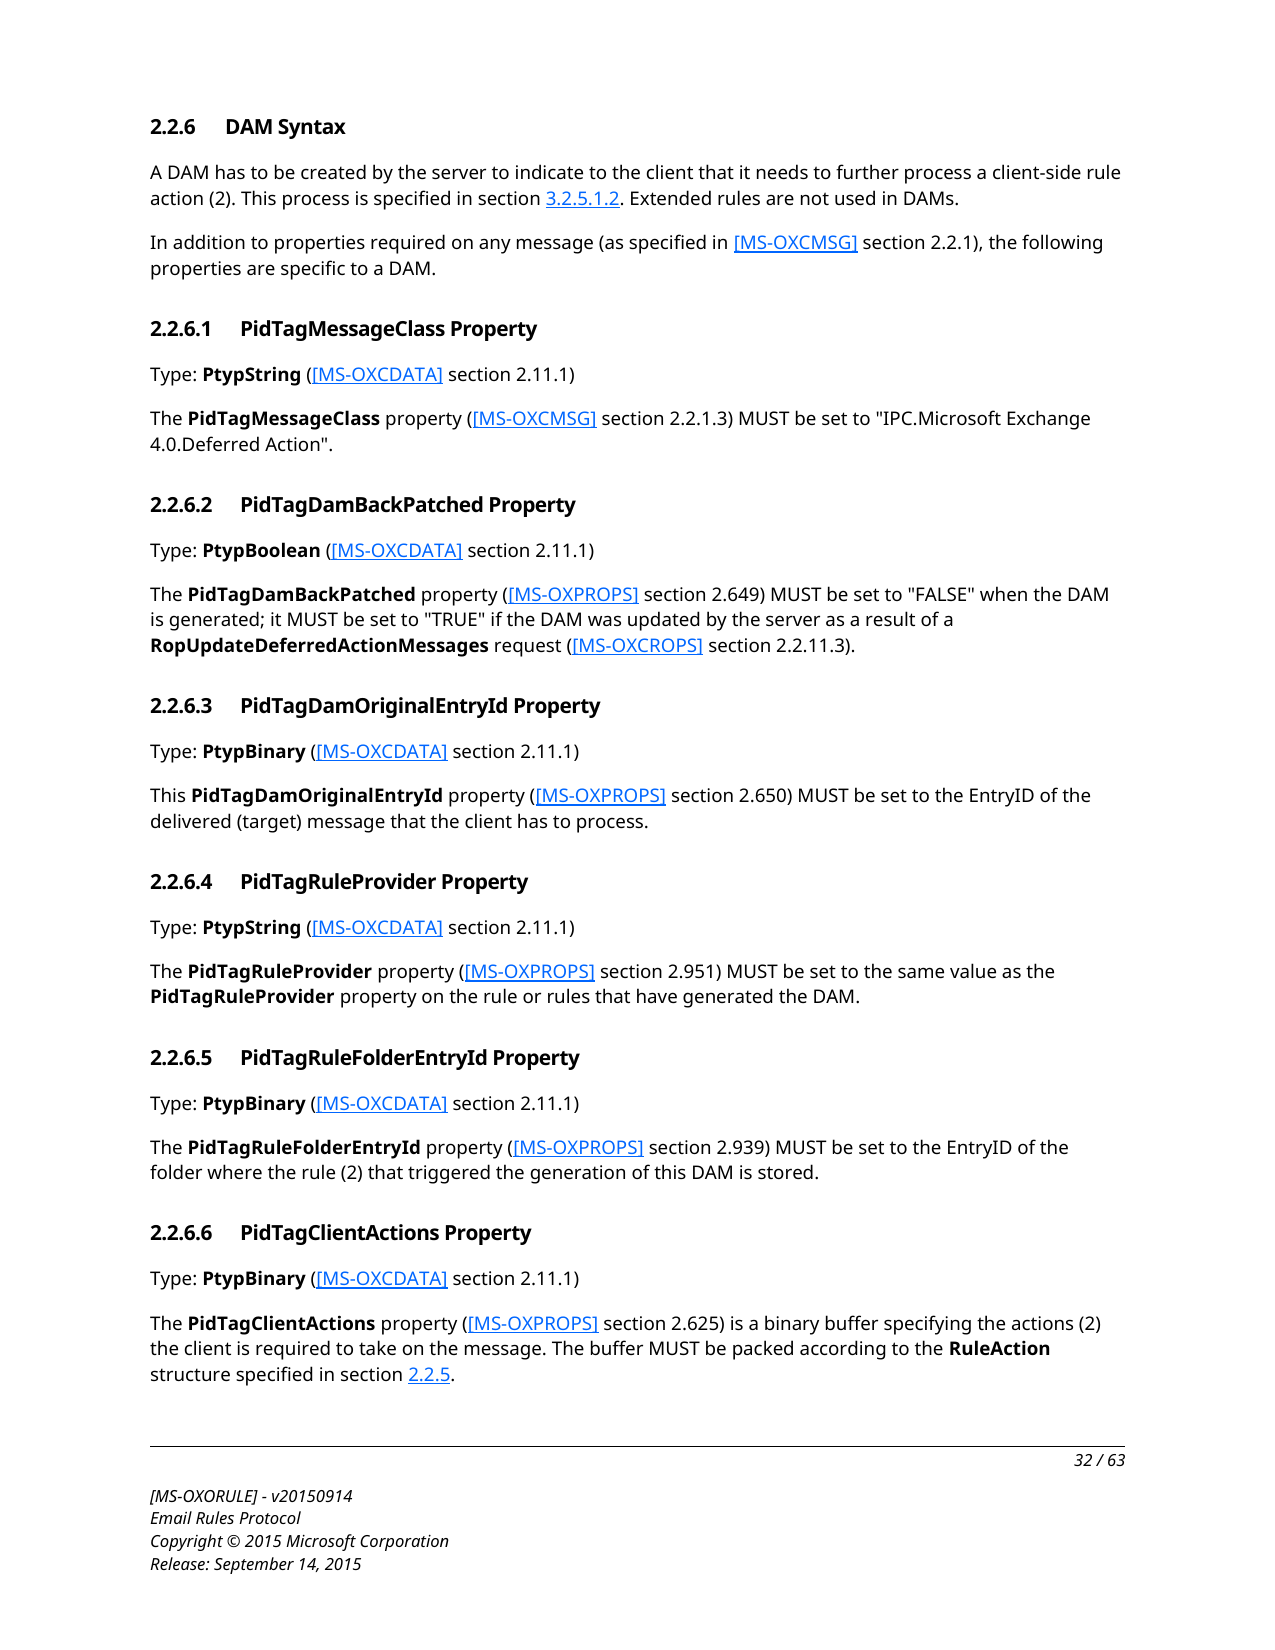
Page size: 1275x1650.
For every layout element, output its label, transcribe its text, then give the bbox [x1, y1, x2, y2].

text In addition to properties required on any message (as specified in [MS-OXCMSG] section 2.2.1), the following properties are specific to a DAM. [150, 229, 1125, 281]
text The PidTagMessageClass property ([MS-OXCMSG] section 2.2.1.3) MUST be set to "IPC.Microsoft Exchange 4.0.Deferred Action". [150, 405, 1125, 456]
text The PidTagDamBackPatched property ([MS-OXPROPS] section 2.649) MUST be set to "FALSE" when the DAM is generated; it MUST be set to "TRUE" if the DAM was updated by the server as a result of a RopUpdateDeferredActionMessages request ([MS-OXCROPS] section 2.2.11.3). [150, 581, 1125, 658]
text The PidTagClientActions property ([MS-OXPROPS] section 2.625) is a binary buffer specifying the actions (2) the client is required to take on the message. The buffer MUST be packed according to the RuleAction structure specified in section 2.2.5. [150, 1310, 1125, 1387]
text Type: PtypBinary ([MS-OXCDATA] section 2.11.1) [150, 1090, 1125, 1115]
text Type: PtypBinary ([MS-OXCDATA] section 2.11.1) [150, 1266, 1125, 1291]
text The PidTagRuleFolderEntryId property ([MS-OXPROPS] section 2.939) MUST be set to the EntryID of the folder where the rule (2) that triggered the generation of this DAM is stored. [150, 1134, 1125, 1185]
text Type: PtypBinary ([MS-OXCDATA] section 2.11.1) [150, 738, 1125, 764]
text Type: PtypBoolean ([MS-OXCDATA] section 2.11.1) [150, 537, 1125, 562]
subtitle PidTagRuleFolderEntryId Property [150, 1043, 1125, 1071]
subtitle PidTagDamOriginalEntryId Property [150, 691, 1125, 719]
subtitle PidTagMessageClass Property [150, 314, 1125, 342]
subtitle PidTagRuleProvider Property [150, 867, 1125, 895]
text Type: PtypString ([MS-OXCDATA] section 2.11.1) [150, 361, 1125, 387]
subtitle PidTagClientActions Property [150, 1218, 1125, 1247]
subtitle DAM Syntax [150, 112, 1125, 141]
text Type: PtypString ([MS-OXCDATA] section 2.11.1) [150, 914, 1125, 939]
text A DAM has to be created by the server to indicate to the client that it needs to further process a client-side rule action (2). This process is specified in section 3.2.5.1.2. Extended rules are not used in DAMs. [150, 160, 1125, 211]
text The PidTagRuleProvider property ([MS-OXPROPS] section 2.951) MUST be set to the same value as the PidTagRuleProvider property on the rule or rules that have generated the DAM. [150, 958, 1125, 1009]
text This PidTagDamOriginalEntryId property ([MS-OXPROPS] section 2.650) MUST be set to the EntryID of the delivered (target) message that the client has to process. [150, 782, 1125, 833]
subtitle PidTagDamBackPatched Property [150, 490, 1125, 518]
